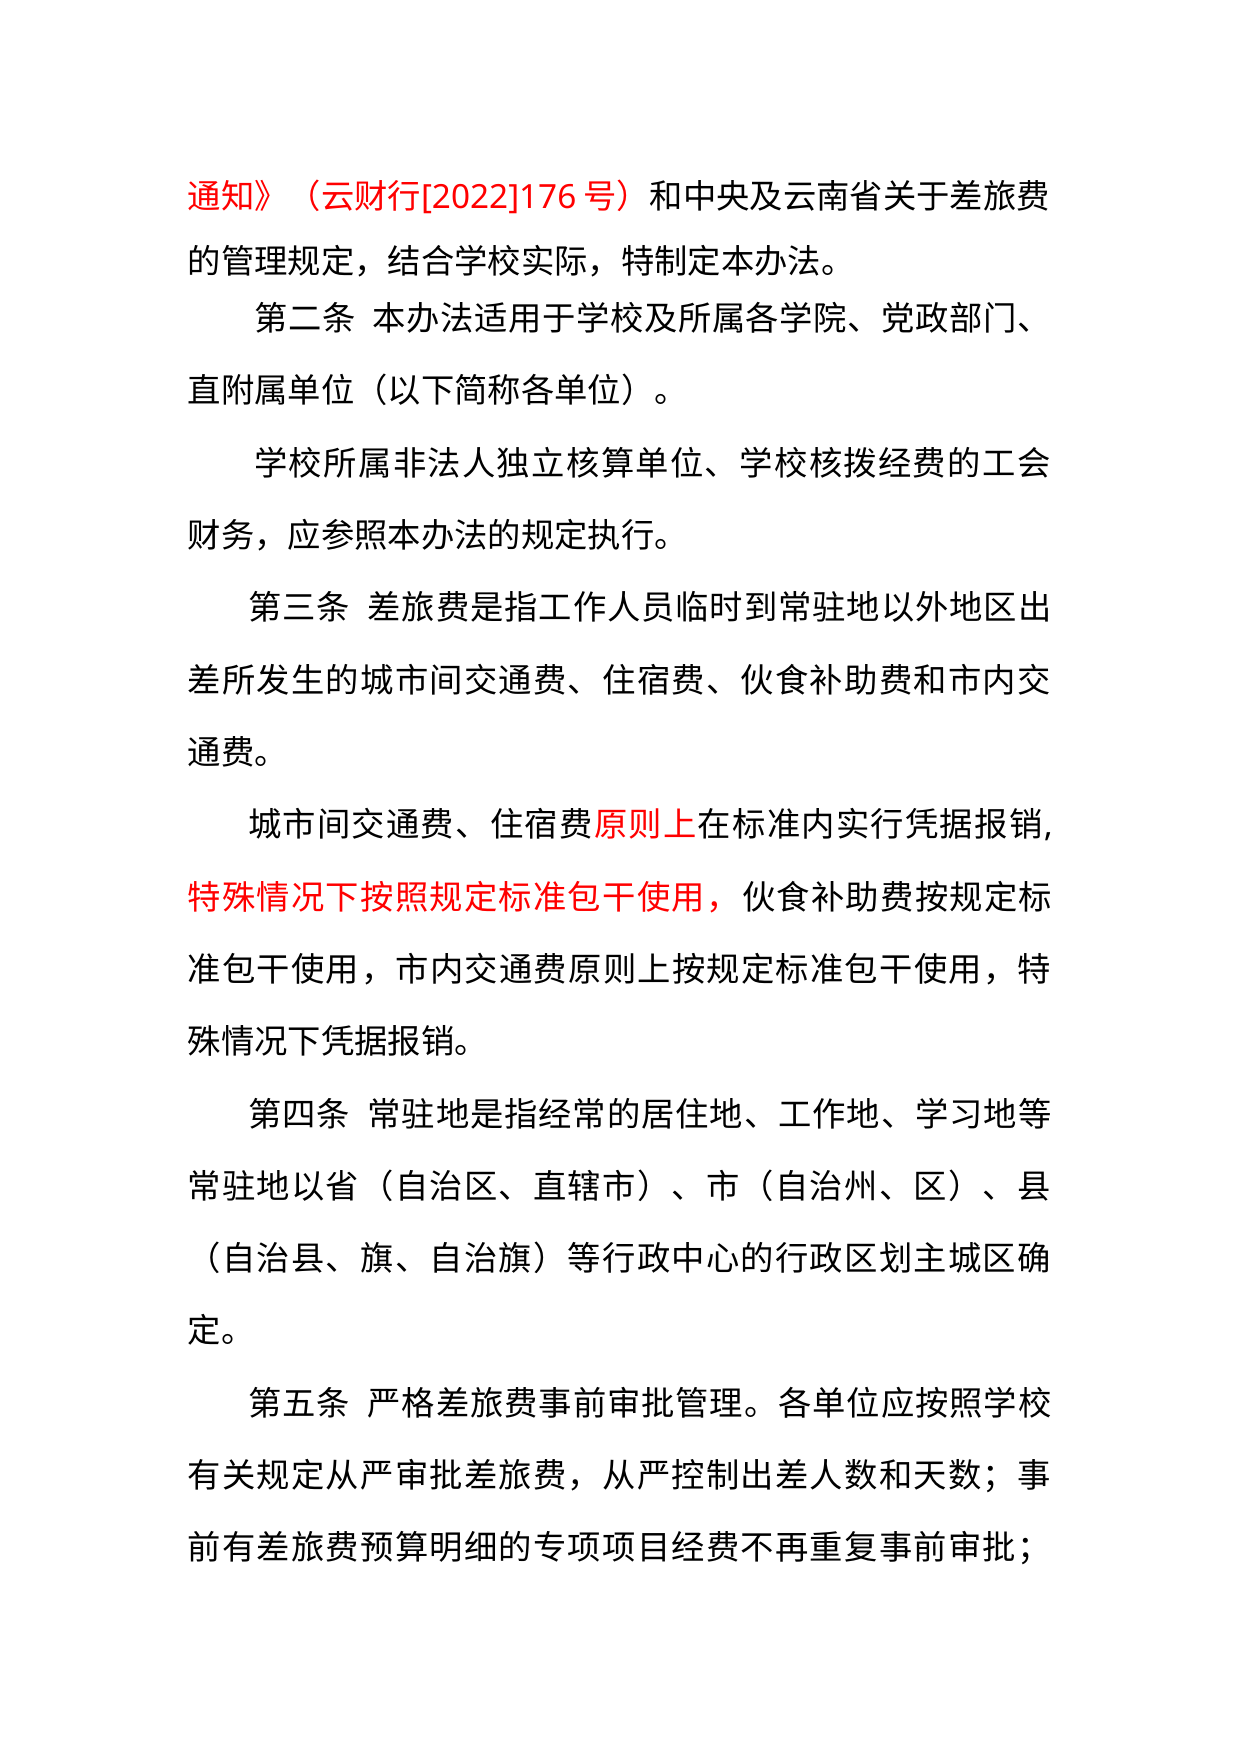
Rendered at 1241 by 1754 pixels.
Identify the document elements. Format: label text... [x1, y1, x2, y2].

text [187, 1377, 1053, 1569]
text 学校所属非法人独立核算单位、学校核拨经费的工会财务，应参照本办法的规定执行。 [187, 437, 1053, 557]
text 第二条 本办法适用于学校及所属各学院、党政部门、直附属单位（以下简称各单位）。 [187, 292, 1053, 412]
text 第四条 常驻地是指经常的居住地、工作地、学习地等。常驻地以省（自治区、直辖市）、市（自治州、区）、县（自治县、旗、自治旗）等行政中心的行政区划主城区确定。 [187, 1087, 1053, 1352]
text 第三条 差旅费是指工作人员临时到常驻地以外地区出差所发生的城市间交通费、住宿费、伙食补助费和市内交通费。 [187, 581, 1053, 774]
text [187, 162, 1053, 292]
text 城市间交通费、住宿费原则上在标准内实行凭据报销,特殊情况下按照规定标准包干使用，伙食补助费按规定标准包干使用，市内交通费原则上按规定标准包干使用，特殊情况下凭据报销。 [187, 798, 1053, 1063]
